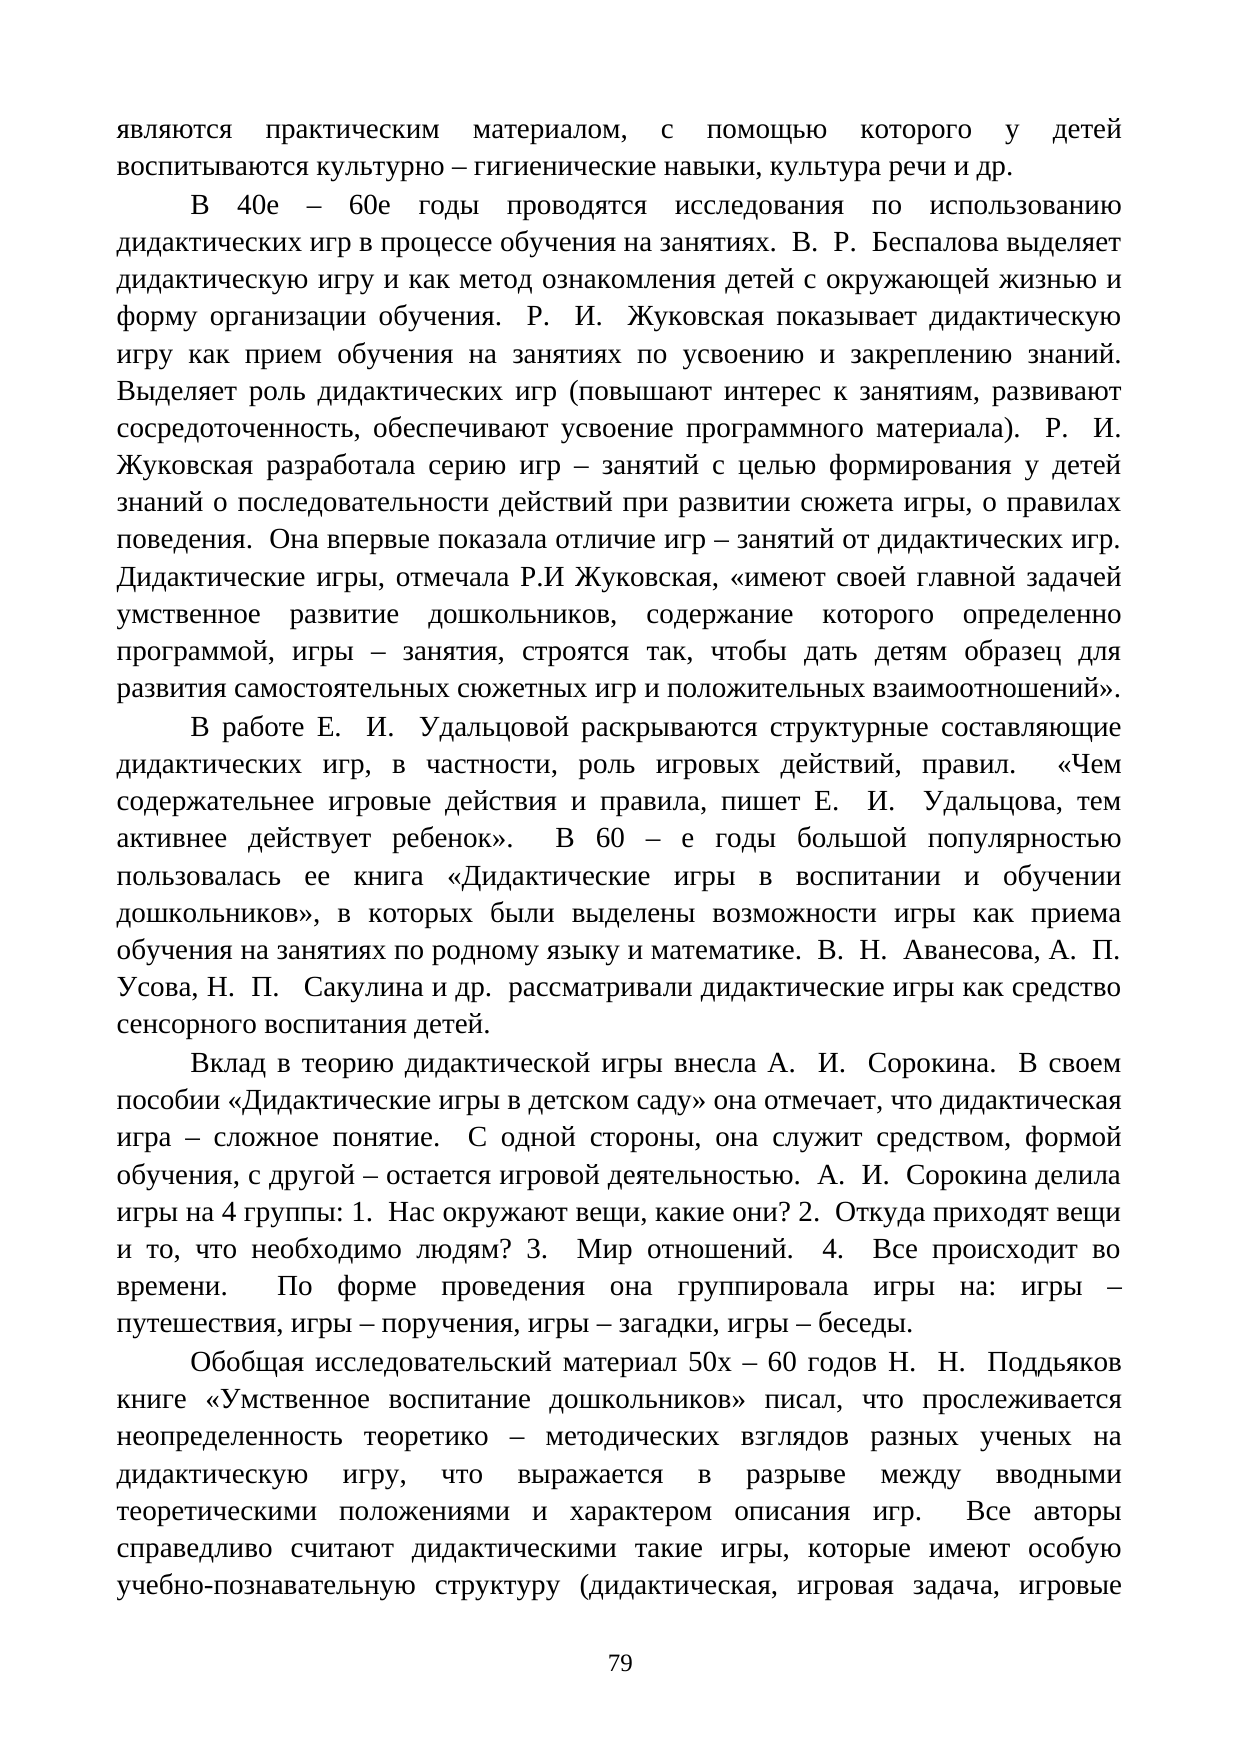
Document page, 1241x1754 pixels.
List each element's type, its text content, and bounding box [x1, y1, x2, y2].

text Вклад в теорию дидактической игры внесла А. И. Сорокина. В своем пособии «Дидактические игры в детском саду» она отмечает, что дидактическая игра – сложное понятие. С одной стороны, она служит средством, формой обучения, с другой – остается игровой деятельностью. А. И. Сорокина делила игры на 4 группы: 1. Нас окружают вещи, какие они? 2. Откуда приходят вещи и то, что необходимо людям? 3. Мир отношений. 4. Все происходит во времени. По форме проведения она группировала игры на: игры – путешествия, игры – поручения, игры – загадки, игры – беседы. [116, 1045, 1123, 1339]
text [116, 1344, 1123, 1601]
text В работе Е. И. Удальцовой раскрываются структурные составляющие дидактических игр, в частности, роль игровых действий, правил. «Чем содержательнее игровые действия и правила, пишет Е. И. Удальцова, тем активнее действует ребенок». В 60 – е годы большой популярностью пользовалась ее книга «Дидактические игры в воспитании и обучении дошкольников», в которых были выделены возможности игры как приема обучения на занятиях по родному языку и математике. В. Н. Аванесова, А. П. Усова, Н. П. Сакулина и др. рассматривали дидактические игры как средство сенсорного воспитания детей. [116, 709, 1123, 1040]
text В 40е – 60е годы проводятся исследования по использованию дидактических игр в процессе обучения на занятиях. В. Р. Беспалова выделяет дидактическую игру и как метод ознакомления детей с окружающей жизнью и форму организации обучения. Р. И. Жуковская показывает дидактическую игру как прием обучения на занятиях по усвоению и закреплению знаний. Выделяет роль дидактических игр (повышают интерес к занятиям, развивают сосредоточенность, обеспечивают усвоение программного материала). Р. И. Жуковская разработала серию игр – занятий с целью формирования у детей знаний о последовательности действий при развитии сюжета игры, о правилах поведения. Она впервые показала отличие игр – занятий от дидактических игр. Дидактические игры, отмечала Р.И Жуковская, «имеют своей главной задачей умственное развитие дошкольников, содержание которого определенно программой, игры – занятия, строятся так, чтобы дать детям образец для развития самостоятельных сюжетных игр и положительных взаимоотношений». [116, 187, 1123, 704]
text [116, 111, 1123, 182]
